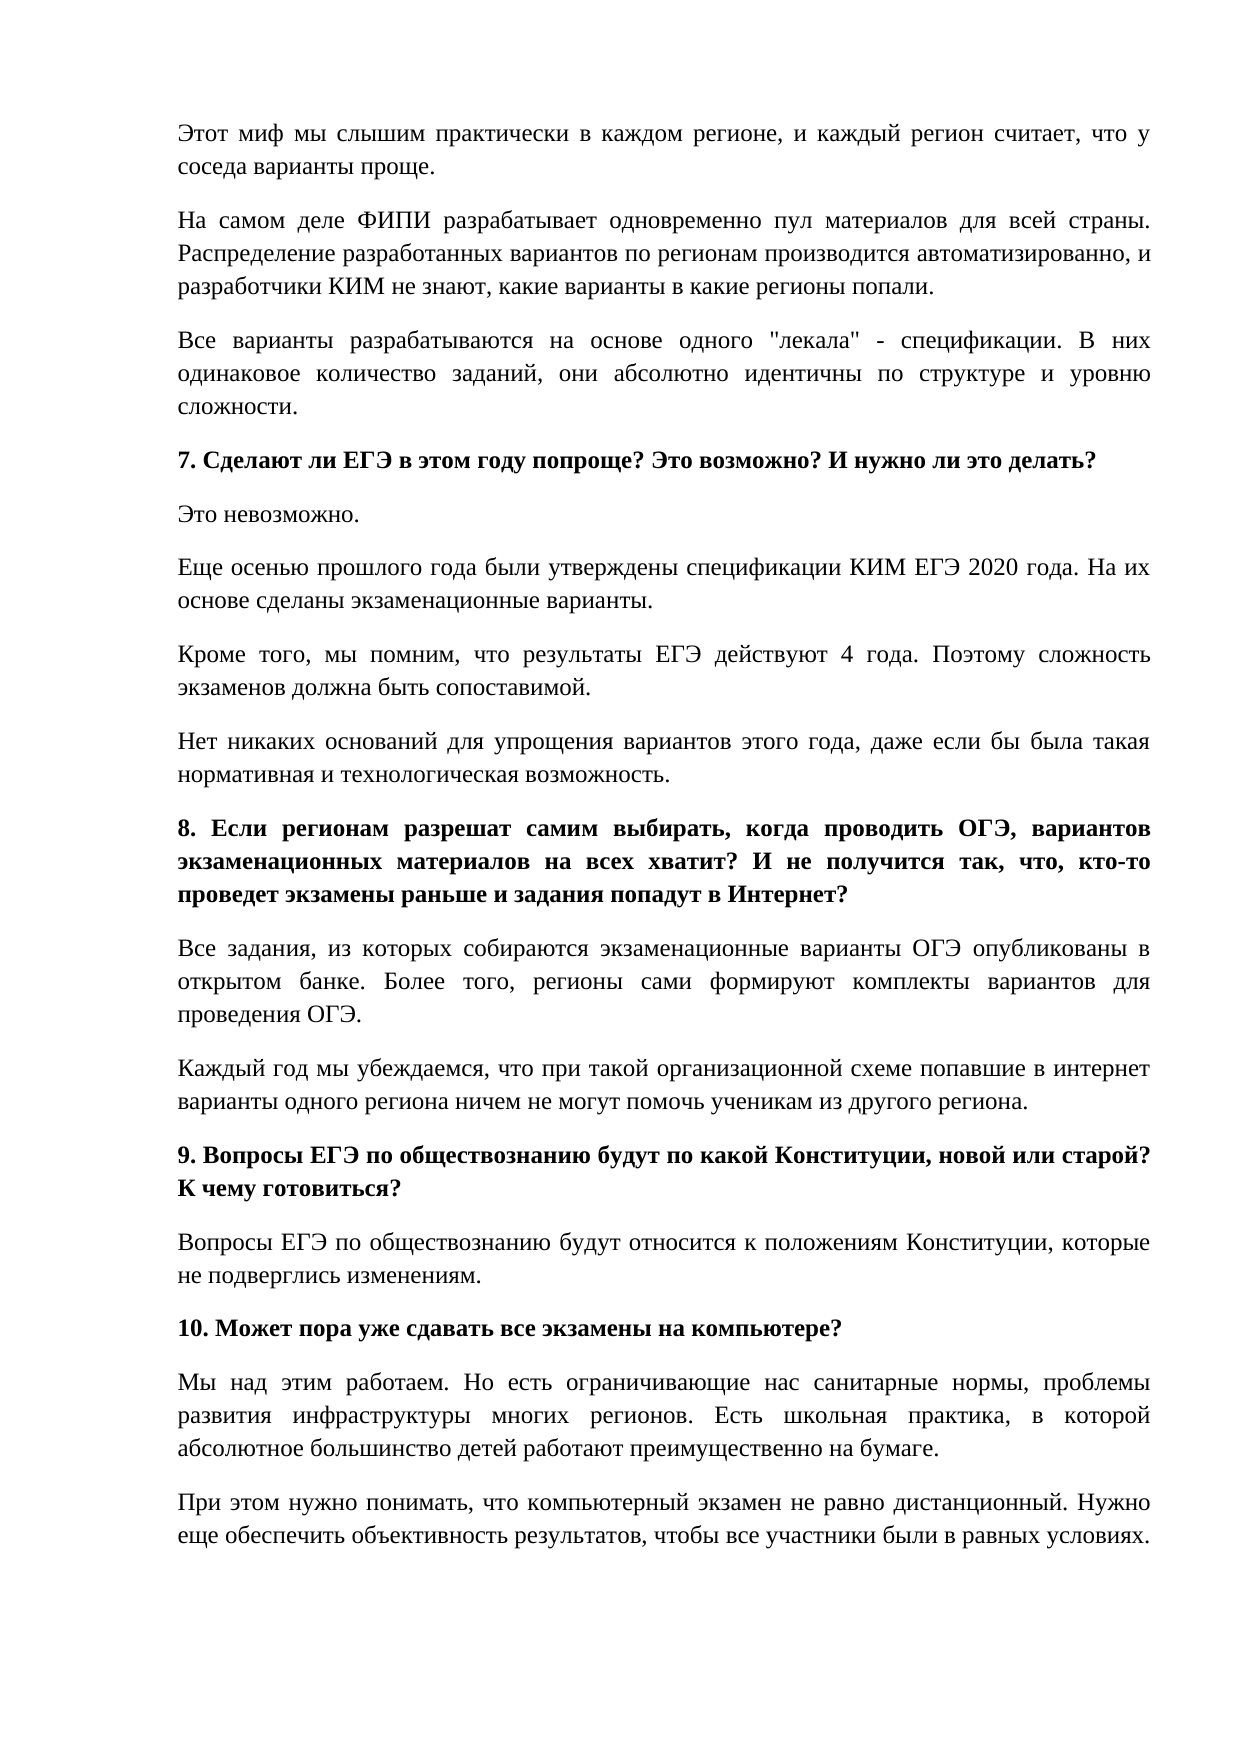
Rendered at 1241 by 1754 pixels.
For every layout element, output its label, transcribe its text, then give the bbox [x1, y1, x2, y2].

text Каждый год мы убеждаемся, что при такой организационной схеме попавшие в интернет варианты одного региона ничем не могут помочь ученикам из другого региона. [177, 1053, 1152, 1115]
text Все варианты разрабатываются на основе одного "лекала" - спецификации. В них одинаковое количество заданий, они абсолютно идентичны по структуре и уровню сложности. [177, 325, 1152, 420]
text Мы над этим работаем. Но есть ограничивающие нас санитарные нормы, проблемы развития инфраструктуры многих регионов. Есть школьная практика, в которой абсолютное большинство детей работают преимущественно на бумаге. [177, 1367, 1152, 1462]
text Все задания, из которых собираются экзаменационные варианты ОГЭ опубликованы в открытом банке. Более того, регионы сами формируют комплекты вариантов для проведения ОГЭ. [177, 933, 1152, 1028]
text 7. Сделают ли ЕГЭ в этом году попроще? Это возможно? И нужно ли это делать? [177, 445, 1152, 473]
text Этот миф мы слышим практически в каждом регионе, и каждый регион считает, что у соседа варианты проще. [177, 118, 1152, 180]
text При этом нужно понимать, что компьютерный экзамен не равно дистанционный. Нужно еще обеспечить объективность результатов, чтобы все участники были в равных условиях. [177, 1487, 1152, 1549]
text 10. Может пора уже сдавать все экзамены на компьютере? [177, 1313, 1152, 1342]
text Это невозможно. [177, 499, 1152, 527]
text 9. Вопросы ЕГЭ по обществознанию будут по какой Конституции, новой или старой? К чему готовиться? [177, 1140, 1152, 1202]
text Еще осенью прошлого года были утверждены спецификации КИМ ЕГЭ 2020 года. На их основе сделаны экзаменационные варианты. [177, 552, 1152, 614]
text На самом деле ФИПИ разрабатывает одновременно пул материалов для всей страны. Распределение разработанных вариантов по регионам производится автоматизированно, и разработчики КИМ не знают, какие варианты в какие регионы попали. [177, 205, 1152, 300]
text 8. Если регионам разрешат самим выбирать, когда проводить ОГЭ, вариантов экзаменационных материалов на всех хватит? И не получится так, что, кто-то проведет экзамены раньше и задания попадут в Интернет? [177, 813, 1152, 908]
text Кроме того, мы помним, что результаты ЕГЭ действуют 4 года. Поэтому сложность экзаменов должна быть сопоставимой. [177, 639, 1152, 701]
text Вопросы ЕГЭ по обществознанию будут относится к положениям Конституции, которые не подверглись изменениям. [177, 1227, 1152, 1288]
text Нет никаких оснований для упрощения вариантов этого года, даже если бы была такая нормативная и технологическая возможность. [177, 726, 1152, 788]
